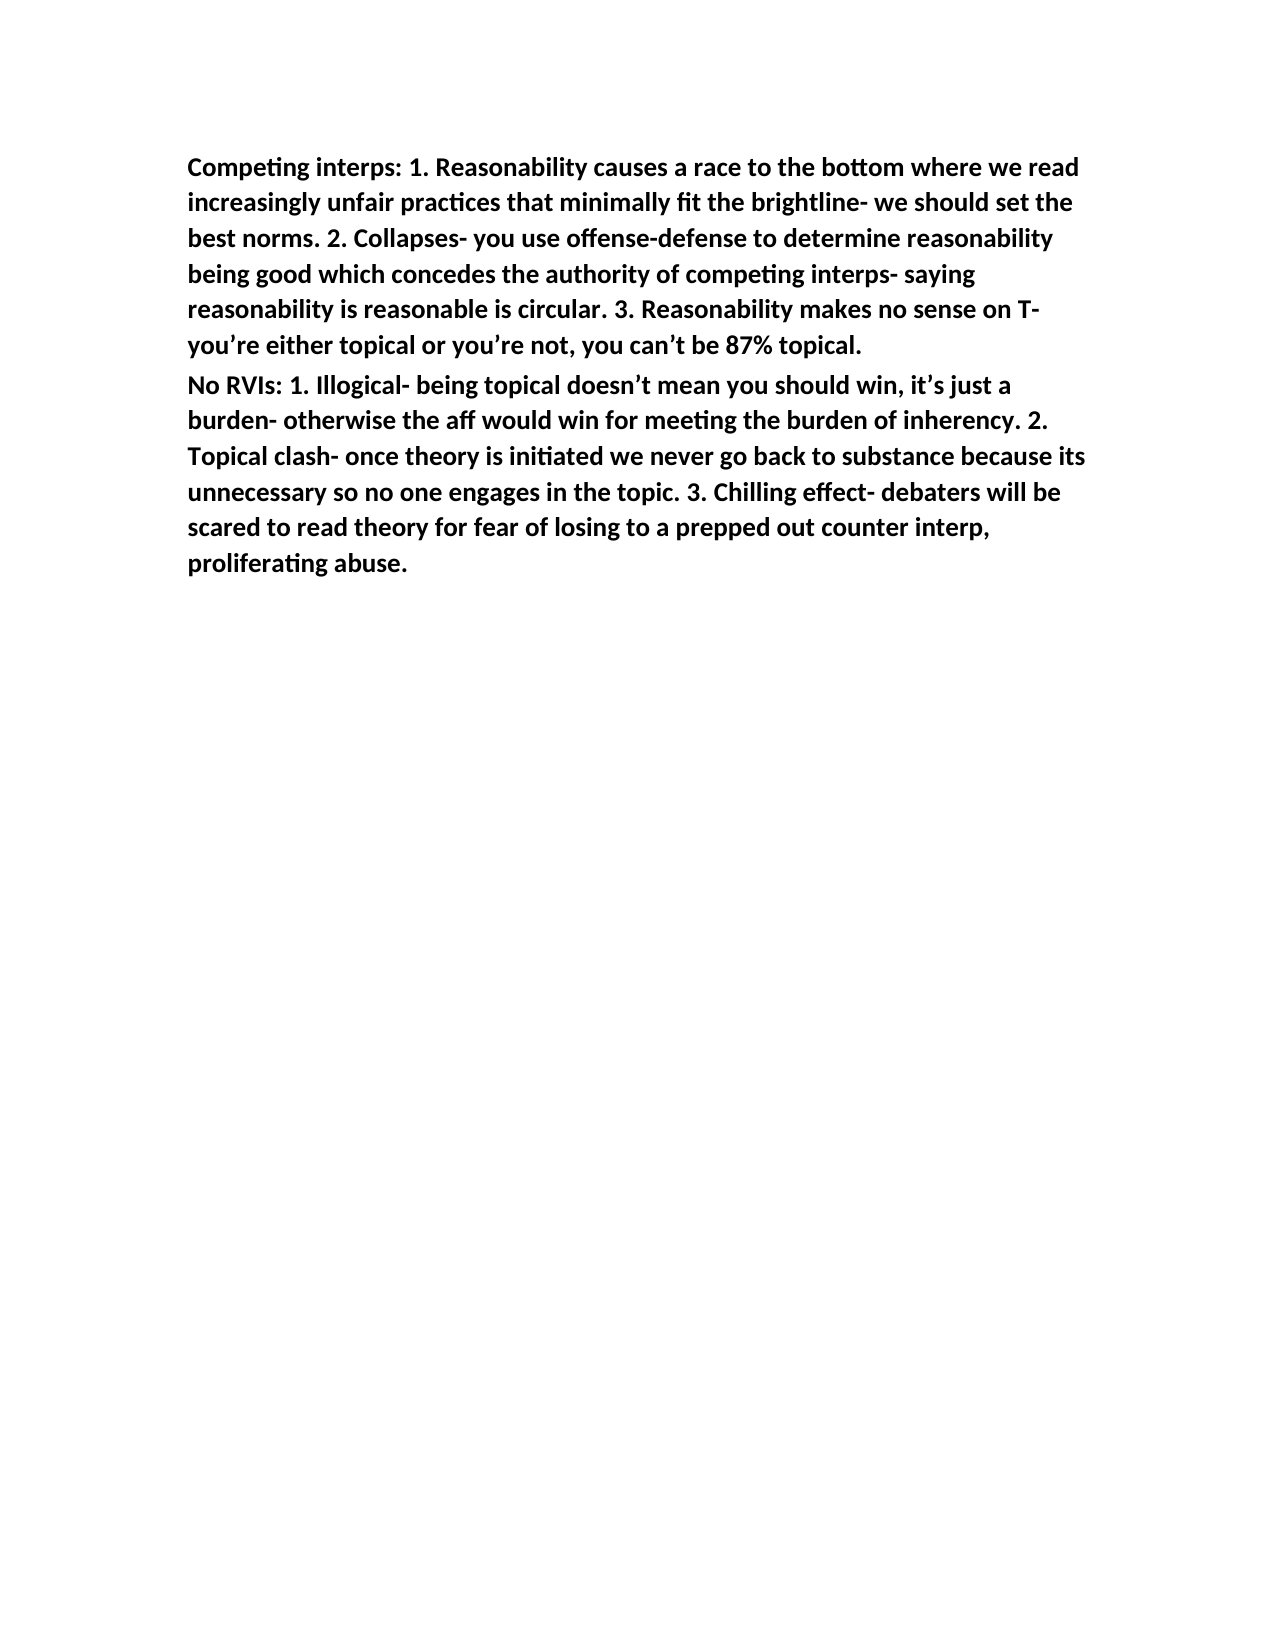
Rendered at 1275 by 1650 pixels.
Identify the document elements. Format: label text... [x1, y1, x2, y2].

subtitle No RVIs: 1. Illogical- being topical doesn’t mean you should win, it’s just a burden- otherwise the aff would win for meeting the burden of inherency. 2. Topical clash- once theory is initiated we never go back to substance because its unnecessary so no one engages in the topic. 3. Chilling effect- debaters will be scared to read theory for fear of losing to a prepped out counter interp, proliferating abuse. [187, 368, 1087, 579]
subtitle Competing interps: 1. Reasonability causes a race to the bottom where we read increasingly unfair practices that minimally fit the brightline- we should set the best norms. 2. Collapses- you use offense-defense to determine reasonability being good which concedes the authority of competing interps- saying reasonability is reasonable is circular. 3. Reasonability makes no sense on T- you’re either topical or you’re not, you can’t be 87% topical. [187, 150, 1087, 361]
